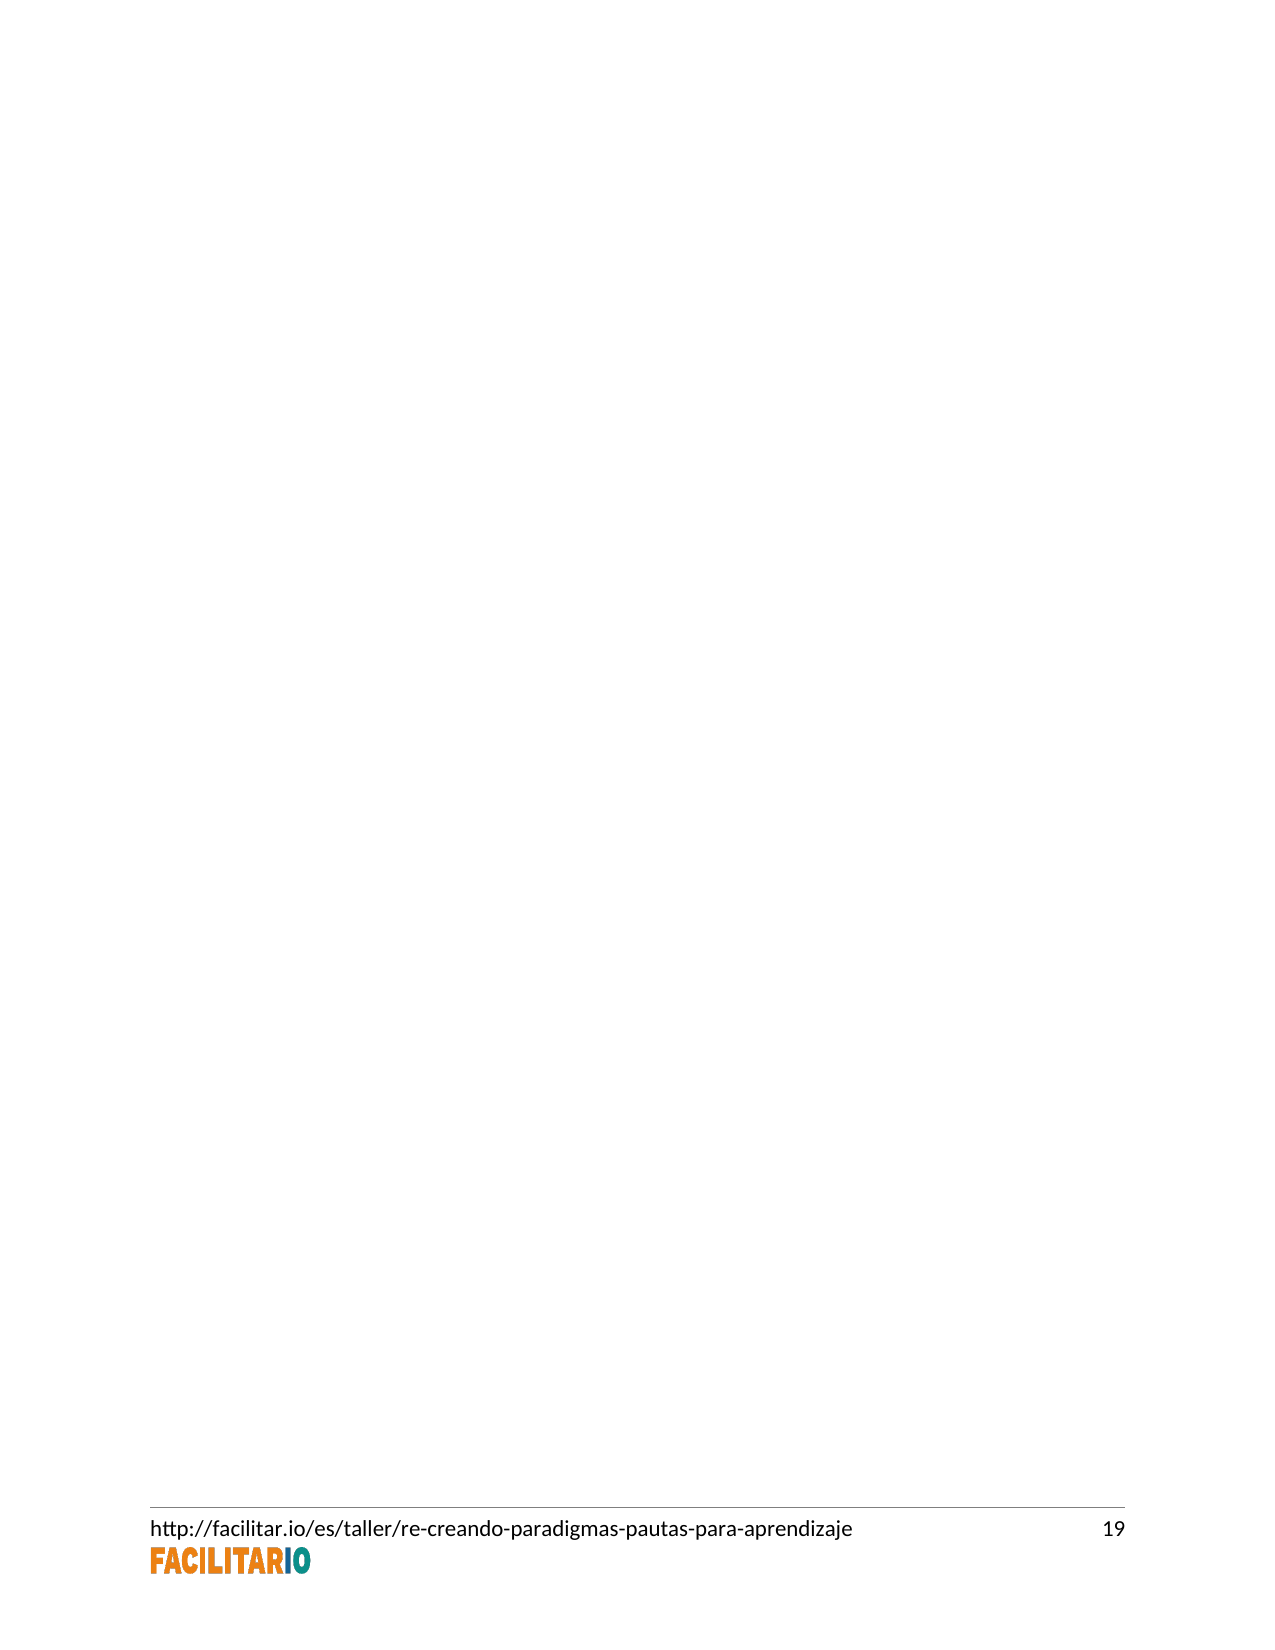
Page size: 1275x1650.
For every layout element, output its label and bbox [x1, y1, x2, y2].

picture [145, 1544, 315, 1576]
